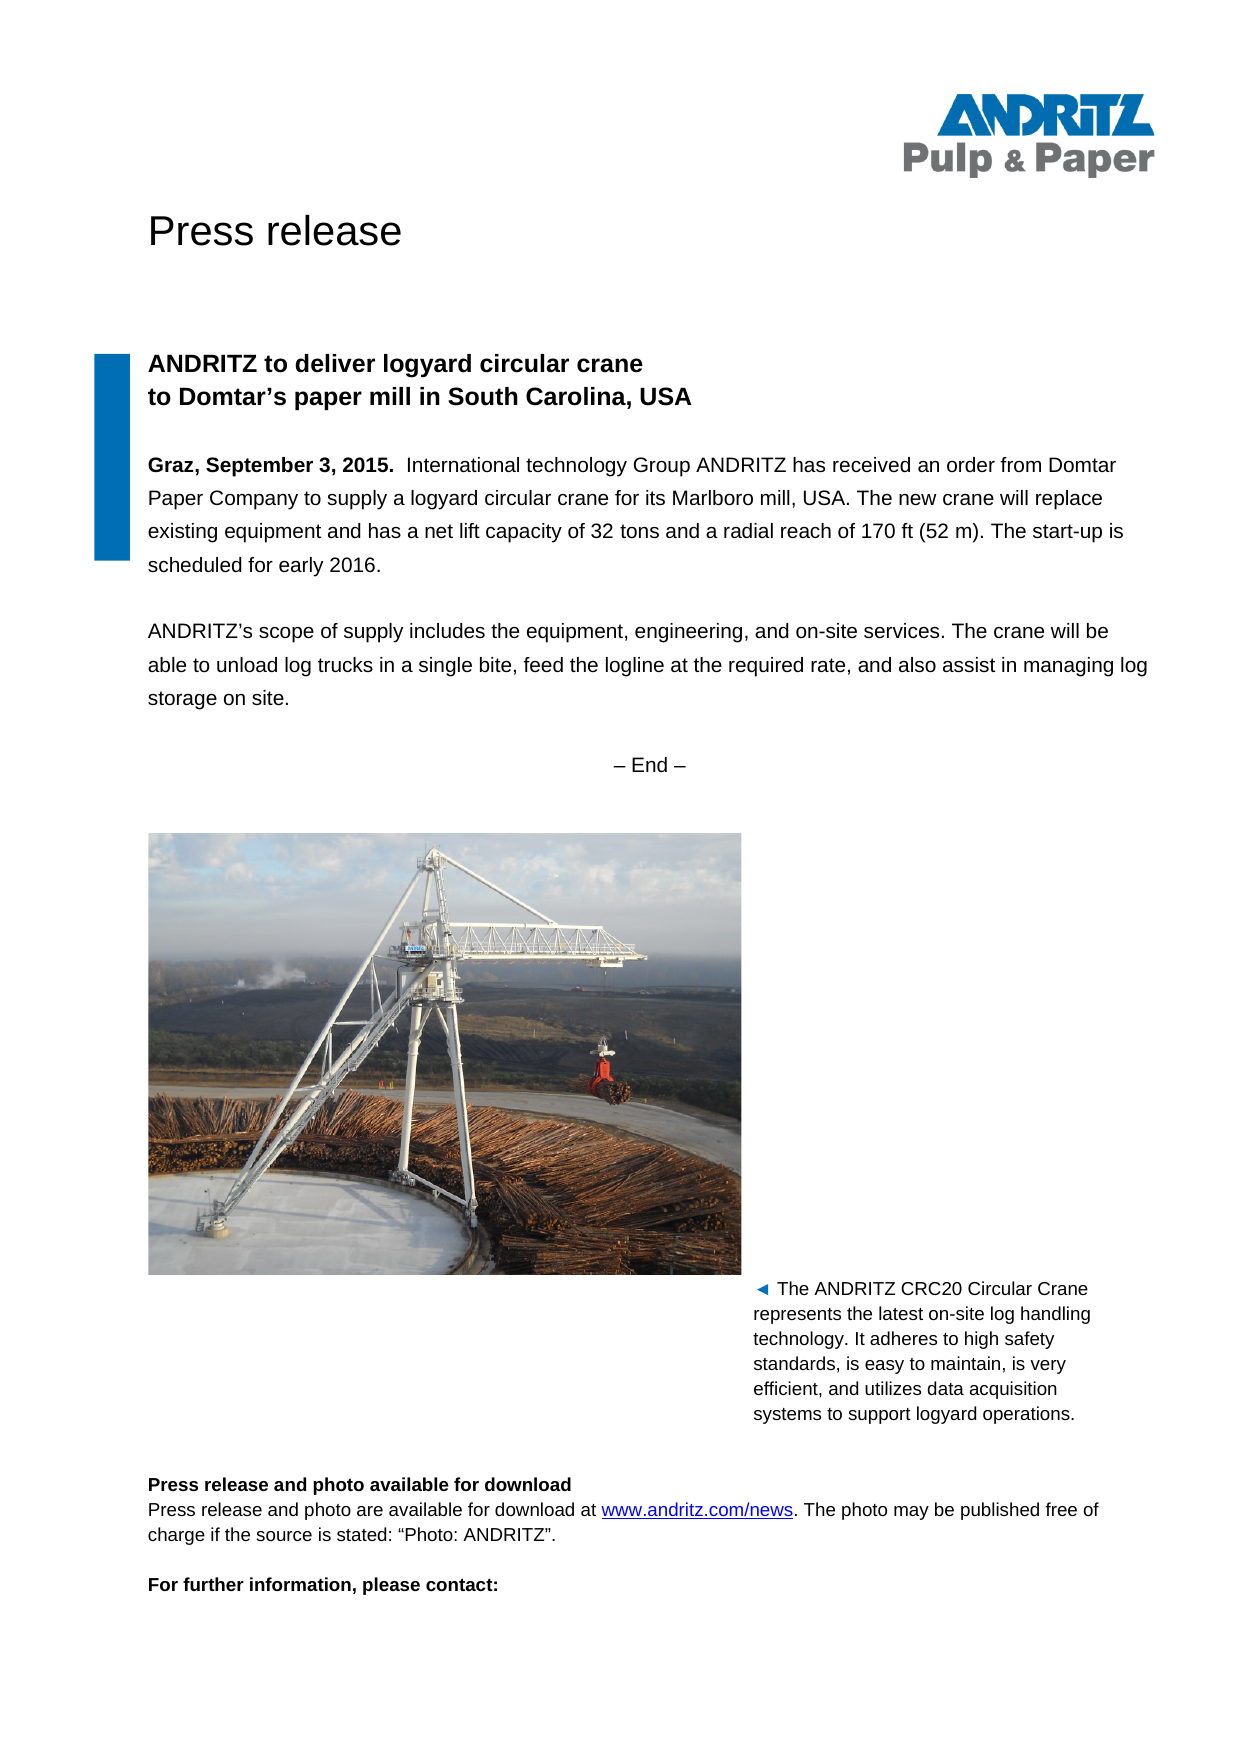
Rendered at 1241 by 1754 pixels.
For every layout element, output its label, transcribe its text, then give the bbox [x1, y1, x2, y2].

text ANDRITZ’s scope of supply includes the equipment, engineering, and on-site services. The crane will be able to unload log trucks in a single bite, feed the logline at the required rate, and also assist in managing log storage on site. [148, 612, 1152, 712]
text Graz, September 3, 2015. International technology Group ANDRITZ has received an order from Domtar Paper Company to supply a logyard circular crane for its Marlboro mill, USA. The new crane will replace existing equipment and has a net lift capacity of 32 tons and a radial reach of 170 ft (52 m). The start-up is scheduled for early 2016. [148, 445, 1152, 579]
text to Domtar’s paper mill in South Carolina, USA [148, 379, 1152, 412]
title Press release [148, 207, 1152, 255]
text ◄ The ANDRITZ CRC20 Circular Crane represents the latest on-site log handling technology. It adheres to high safety standards, is easy to maintain, is very efficient, and utilizes data acquisition systems to support logyard operations. [753, 1129, 1107, 1425]
text – End – [148, 745, 1152, 779]
text Press release and photo available for download [148, 1471, 1144, 1496]
text For further information, please contact: [148, 1571, 1144, 1596]
picture [148, 833, 742, 1275]
picture [903, 94, 1155, 178]
text ANDRITZ to deliver logyard circular crane [148, 345, 1152, 379]
text Press release and photo are available for download at www.andritz.com/news. The photo may be published free of charge if the source is stated: “Photo: ANDRITZ”. [148, 1496, 1144, 1546]
